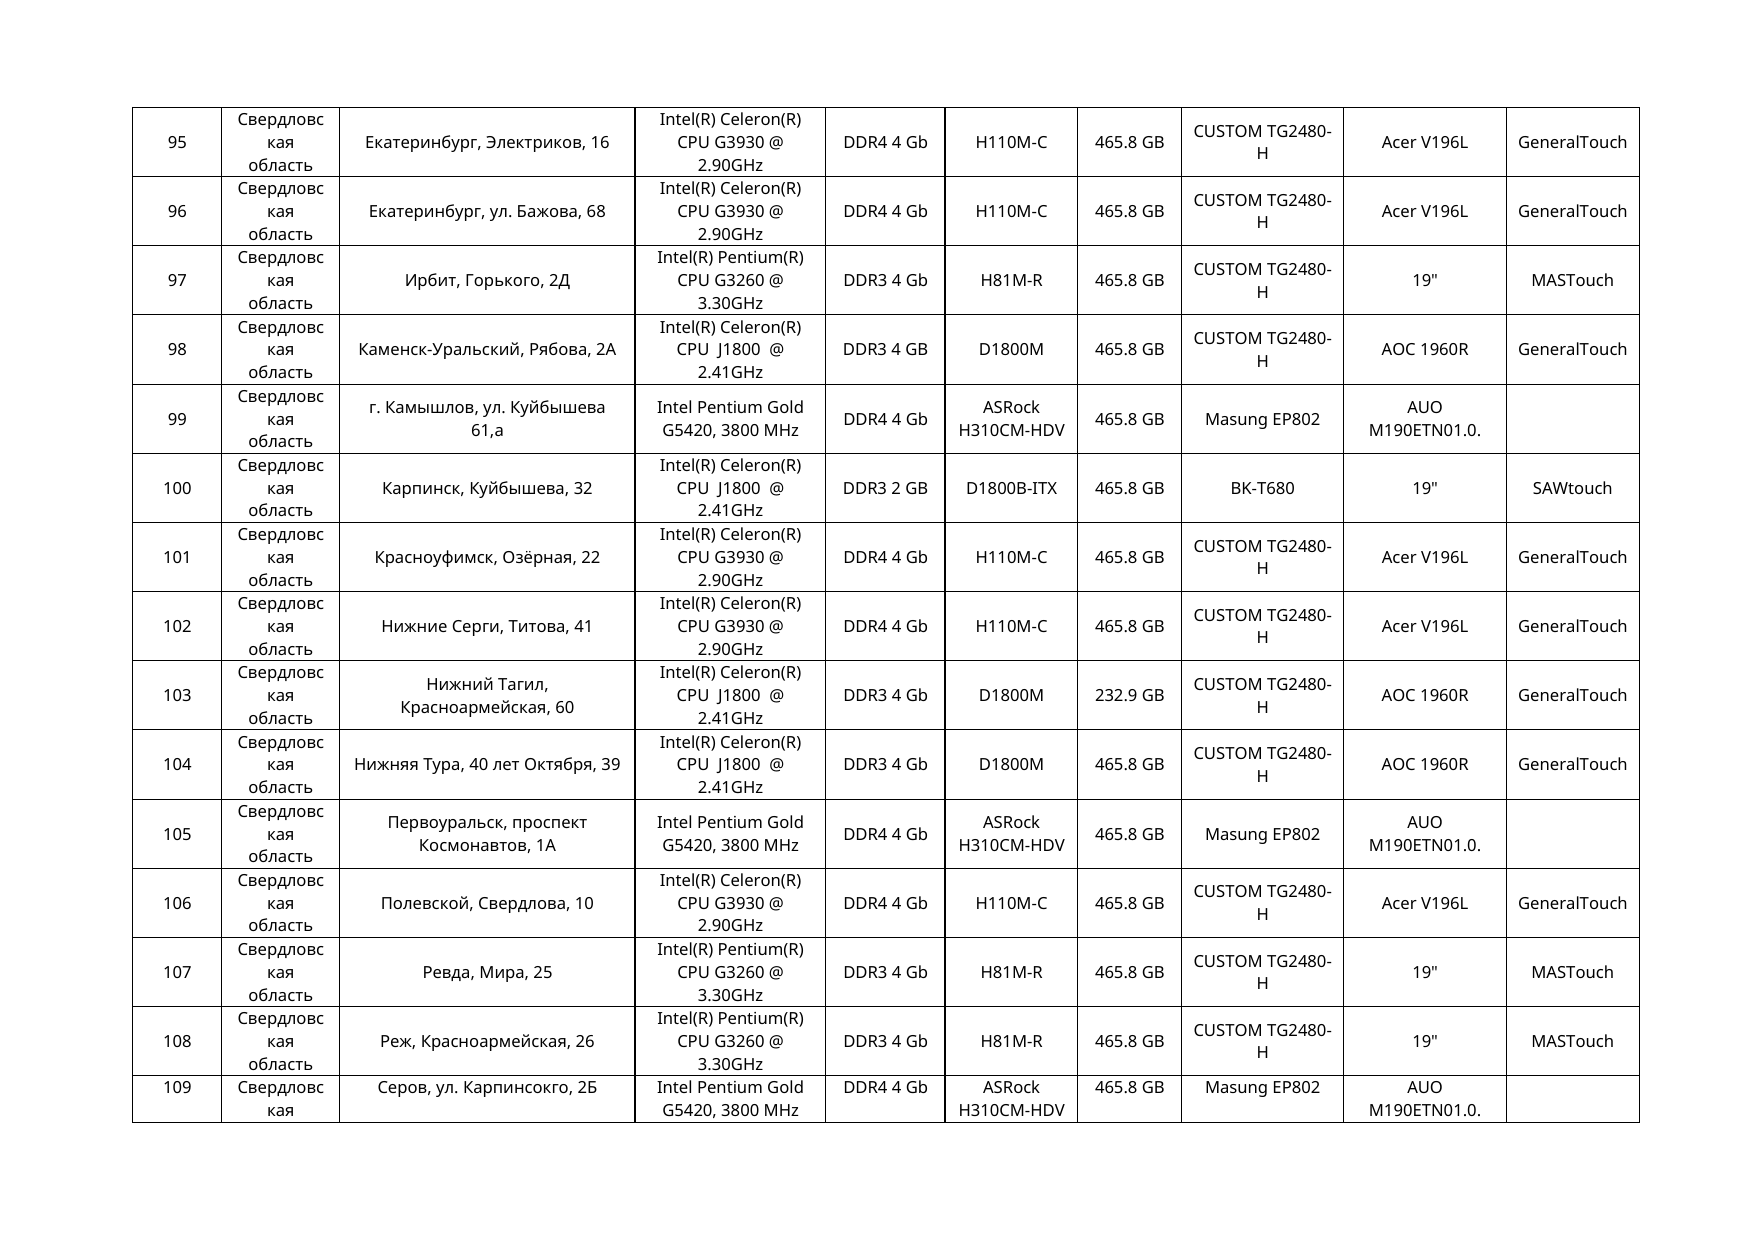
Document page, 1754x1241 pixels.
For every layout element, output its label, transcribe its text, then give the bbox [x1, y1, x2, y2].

table_cell D1800B-ITX [946, 454, 1077, 522]
table_cell ASRock H310CM-HDV [946, 800, 1077, 868]
table_cell Свердловская область [222, 938, 339, 1006]
table_cell Нижние Серги, Титова, 41 [340, 592, 634, 660]
table_cell г. Камышлов, ул. Куйбышева 61,а [340, 385, 634, 453]
table_cell Первоуральск, проспект Космонавтов, 1А [340, 800, 634, 868]
table_cell DDR3 4 GB [826, 315, 944, 383]
table_cell Красноуфимск, Озёрная, 22 [340, 523, 634, 591]
table_cell H110M-C [946, 177, 1077, 245]
table_cell 465.8 GB [1078, 1007, 1181, 1075]
table_cell DDR3 4 Gb [826, 938, 944, 1006]
table_cell [1507, 1076, 1639, 1122]
table_cell Свердловская область [222, 523, 339, 591]
table_cell GeneralTouch [1507, 108, 1639, 176]
table_cell [1507, 385, 1639, 453]
table_cell Intel(R) Celeron(R) CPU J1800 @ 2.41GHz [636, 315, 825, 383]
table_cell 465.8 GB [1078, 523, 1181, 591]
table_cell CUSTOM TG2480-H [1182, 869, 1343, 937]
table_cell Acer V196L [1344, 523, 1506, 591]
table_cell Полевской, Свердлова, 10 [340, 869, 634, 937]
table_cell Нижний Тагил, Красноармейская, 60 [340, 661, 634, 729]
table_cell Intel(R) Pentium(R) CPU G3260 @ 3.30GHz [636, 1007, 825, 1075]
table_cell Екатеринбург, Электриков, 16 [340, 108, 634, 176]
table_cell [636, 1076, 825, 1122]
table_cell 465.8 GB [1078, 730, 1181, 798]
table_cell DDR4 4 Gb [826, 800, 944, 868]
table_cell Карпинск, Куйбышева, 32 [340, 454, 634, 522]
table_cell H81M-R [946, 1007, 1077, 1075]
table_cell H110M-C [946, 592, 1077, 660]
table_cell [222, 108, 339, 176]
table_cell Свердловская область [222, 800, 339, 868]
table_cell CUSTOM TG2480-H [1182, 938, 1343, 1006]
table_cell ASRock H310CM-HDV [946, 1076, 1077, 1122]
table_cell Ирбит, Горького, 2Д [340, 246, 634, 314]
table_cell Свердловская область [222, 592, 339, 660]
table_cell H81M-R [946, 246, 1077, 314]
table_cell Свердловская область [222, 730, 339, 798]
table_cell 103 [133, 661, 221, 729]
table_cell CUSTOM TG2480-H [1182, 246, 1343, 314]
table_cell Свердловская область [222, 385, 339, 453]
table_cell Intel(R) Celeron(R) CPU G3930 @ 2.90GHz [636, 523, 825, 591]
table_cell Intel(R) Pentium(R) CPU G3260 @ 3.30GHz [636, 938, 825, 1006]
table_cell 98 [133, 315, 221, 383]
table_cell Свердловская область [222, 315, 339, 383]
table_cell CUSTOM TG2480-H [1182, 177, 1343, 245]
table_cell Intel(R) Celeron(R) CPU G3930 @ 2.90GHz [636, 108, 825, 176]
table_cell Нижняя Тура, 40 лет Октября, 39 [340, 730, 634, 798]
table_cell Masung EP802 [1182, 800, 1343, 868]
table_cell 465.8 GB [1078, 315, 1181, 383]
table_cell 104 [133, 730, 221, 798]
table_cell H110M-C [946, 523, 1077, 591]
table_cell Intel(R) Celeron(R) CPU J1800 @ 2.41GHz [636, 730, 825, 798]
table_cell ASRock H310CM-HDV [946, 385, 1077, 453]
table_cell D1800M [946, 315, 1077, 383]
table_cell 95 [133, 108, 221, 176]
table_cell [222, 1076, 339, 1122]
table_cell 19" [1344, 454, 1506, 522]
table_cell CUSTOM TG2480-H [1182, 523, 1343, 591]
table_cell 19" [1344, 1007, 1506, 1075]
table_cell CUSTOM TG2480-H [1182, 108, 1343, 176]
table_cell 465.8 GB [1078, 108, 1181, 176]
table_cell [340, 1076, 634, 1122]
table_cell 99 [133, 385, 221, 453]
table_cell DDR4 4 Gb [826, 869, 944, 937]
table_cell GeneralTouch [1507, 661, 1639, 729]
table_cell GeneralTouch [1507, 592, 1639, 660]
table_cell DDR3 4 Gb [826, 246, 944, 314]
table_cell AUO M190ETN01.0. [1344, 800, 1506, 868]
table_cell Свердловская область [222, 869, 339, 937]
table_cell SAWtouch [1507, 454, 1639, 522]
table_cell 19" [1344, 246, 1506, 314]
table_cell Свердловская область [222, 1007, 339, 1075]
table_cell GeneralTouch [1507, 869, 1639, 937]
table_cell 465.8 GB [1078, 1076, 1181, 1122]
table_cell Intel(R) Celeron(R) CPU J1800 @ 2.41GHz [636, 454, 825, 522]
table_cell CUSTOM TG2480-H [1182, 315, 1343, 383]
table_cell 465.8 GB [1078, 454, 1181, 522]
table_cell [1507, 800, 1639, 868]
table_cell Свердловская область [222, 177, 339, 245]
table_cell D1800M [946, 730, 1077, 798]
table_cell Masung EP802 [1182, 1076, 1343, 1122]
table_cell 106 [133, 869, 221, 937]
table_cell CUSTOM TG2480-H [1182, 592, 1343, 660]
table_cell Intel Pentium Gold G5420, 3800 MHz [636, 385, 825, 453]
table_cell 107 [133, 938, 221, 1006]
table_cell DDR4 4 Gb [826, 385, 944, 453]
table_cell 100 [133, 454, 221, 522]
table_cell CUSTOM TG2480-H [1182, 1007, 1343, 1075]
table_cell DDR4 4 Gb [826, 108, 944, 176]
table_cell DDR4 4 Gb [826, 592, 944, 660]
table_cell GeneralTouch [1507, 315, 1639, 383]
table_cell CUSTOM TG2480-H [1182, 661, 1343, 729]
table_cell MASTouch [1507, 246, 1639, 314]
table_cell H81M-R [946, 938, 1077, 1006]
table_cell 97 [133, 246, 221, 314]
table_cell DDR4 4 Gb [826, 1076, 944, 1122]
table_cell Свердловская область [222, 454, 339, 522]
table_cell Acer V196L [1344, 108, 1506, 176]
table_cell Intel(R) Celeron(R) CPU G3930 @ 2.90GHz [636, 592, 825, 660]
table_cell 465.8 GB [1078, 592, 1181, 660]
table_cell DDR3 4 Gb [826, 730, 944, 798]
table_cell CUSTOM TG2480-H [1182, 730, 1343, 798]
table_cell AUO M190ETN01.0. [1344, 385, 1506, 453]
table_cell DDR4 4 Gb [826, 523, 944, 591]
table_cell MASTouch [1507, 1007, 1639, 1075]
table_cell Intel(R) Celeron(R) CPU G3930 @ 2.90GHz [636, 177, 825, 245]
table_cell AOC 1960R [1344, 730, 1506, 798]
table_cell Intel(R) Celeron(R) CPU G3930 @ 2.90GHz [636, 869, 825, 937]
table_cell AUO M190ETN01.0. [1344, 1076, 1506, 1122]
table_cell Реж, Красноармейская, 26 [340, 1007, 634, 1075]
table_cell Intel(R) Celeron(R) CPU J1800 @ 2.41GHz [636, 661, 825, 729]
table_cell GeneralTouch [1507, 177, 1639, 245]
table_cell GeneralTouch [1507, 730, 1639, 798]
table_cell AOC 1960R [1344, 315, 1506, 383]
table_cell Acer V196L [1344, 177, 1506, 245]
table_cell D1800M [946, 661, 1077, 729]
table_cell 101 [133, 523, 221, 591]
table_cell 19" [1344, 938, 1506, 1006]
table_cell DDR4 4 Gb [826, 177, 944, 245]
table_cell H110M-C [946, 108, 1077, 176]
table_cell 105 [133, 800, 221, 868]
table_cell 465.8 GB [1078, 938, 1181, 1006]
table_cell 96 [133, 177, 221, 245]
table_cell DDR3 4 Gb [826, 661, 944, 729]
table_cell Каменск-Уральский, Рябова, 2А [340, 315, 634, 383]
table_cell 465.8 GB [1078, 177, 1181, 245]
table_cell 109 [133, 1076, 221, 1122]
table_cell DDR3 2 GB [826, 454, 944, 522]
table_cell 465.8 GB [1078, 869, 1181, 937]
table_cell 465.8 GB [1078, 800, 1181, 868]
table_cell H110M-C [946, 869, 1077, 937]
table_cell Свердловская область [222, 246, 339, 314]
table_cell Intel(R) Pentium(R) CPU G3260 @ 3.30GHz [636, 246, 825, 314]
table_cell 108 [133, 1007, 221, 1075]
table_cell Acer V196L [1344, 592, 1506, 660]
table_cell MASTouch [1507, 938, 1639, 1006]
table_cell BK-T680 [1182, 454, 1343, 522]
table_cell Masung EP802 [1182, 385, 1343, 453]
table_cell Ревда, Мира, 25 [340, 938, 634, 1006]
table_cell 232.9 GB [1078, 661, 1181, 729]
table_cell GeneralTouch [1507, 523, 1639, 591]
table_cell AOC 1960R [1344, 661, 1506, 729]
table_cell 102 [133, 592, 221, 660]
table_cell Екатеринбург, ул. Бажова, 68 [340, 177, 634, 245]
table_cell Свердловская область [222, 661, 339, 729]
table_cell 465.8 GB [1078, 246, 1181, 314]
table_cell 465.8 GB [1078, 385, 1181, 453]
table_cell DDR3 4 Gb [826, 1007, 944, 1075]
table_cell Acer V196L [1344, 869, 1506, 937]
table_cell Intel Pentium Gold G5420, 3800 MHz [636, 800, 825, 868]
